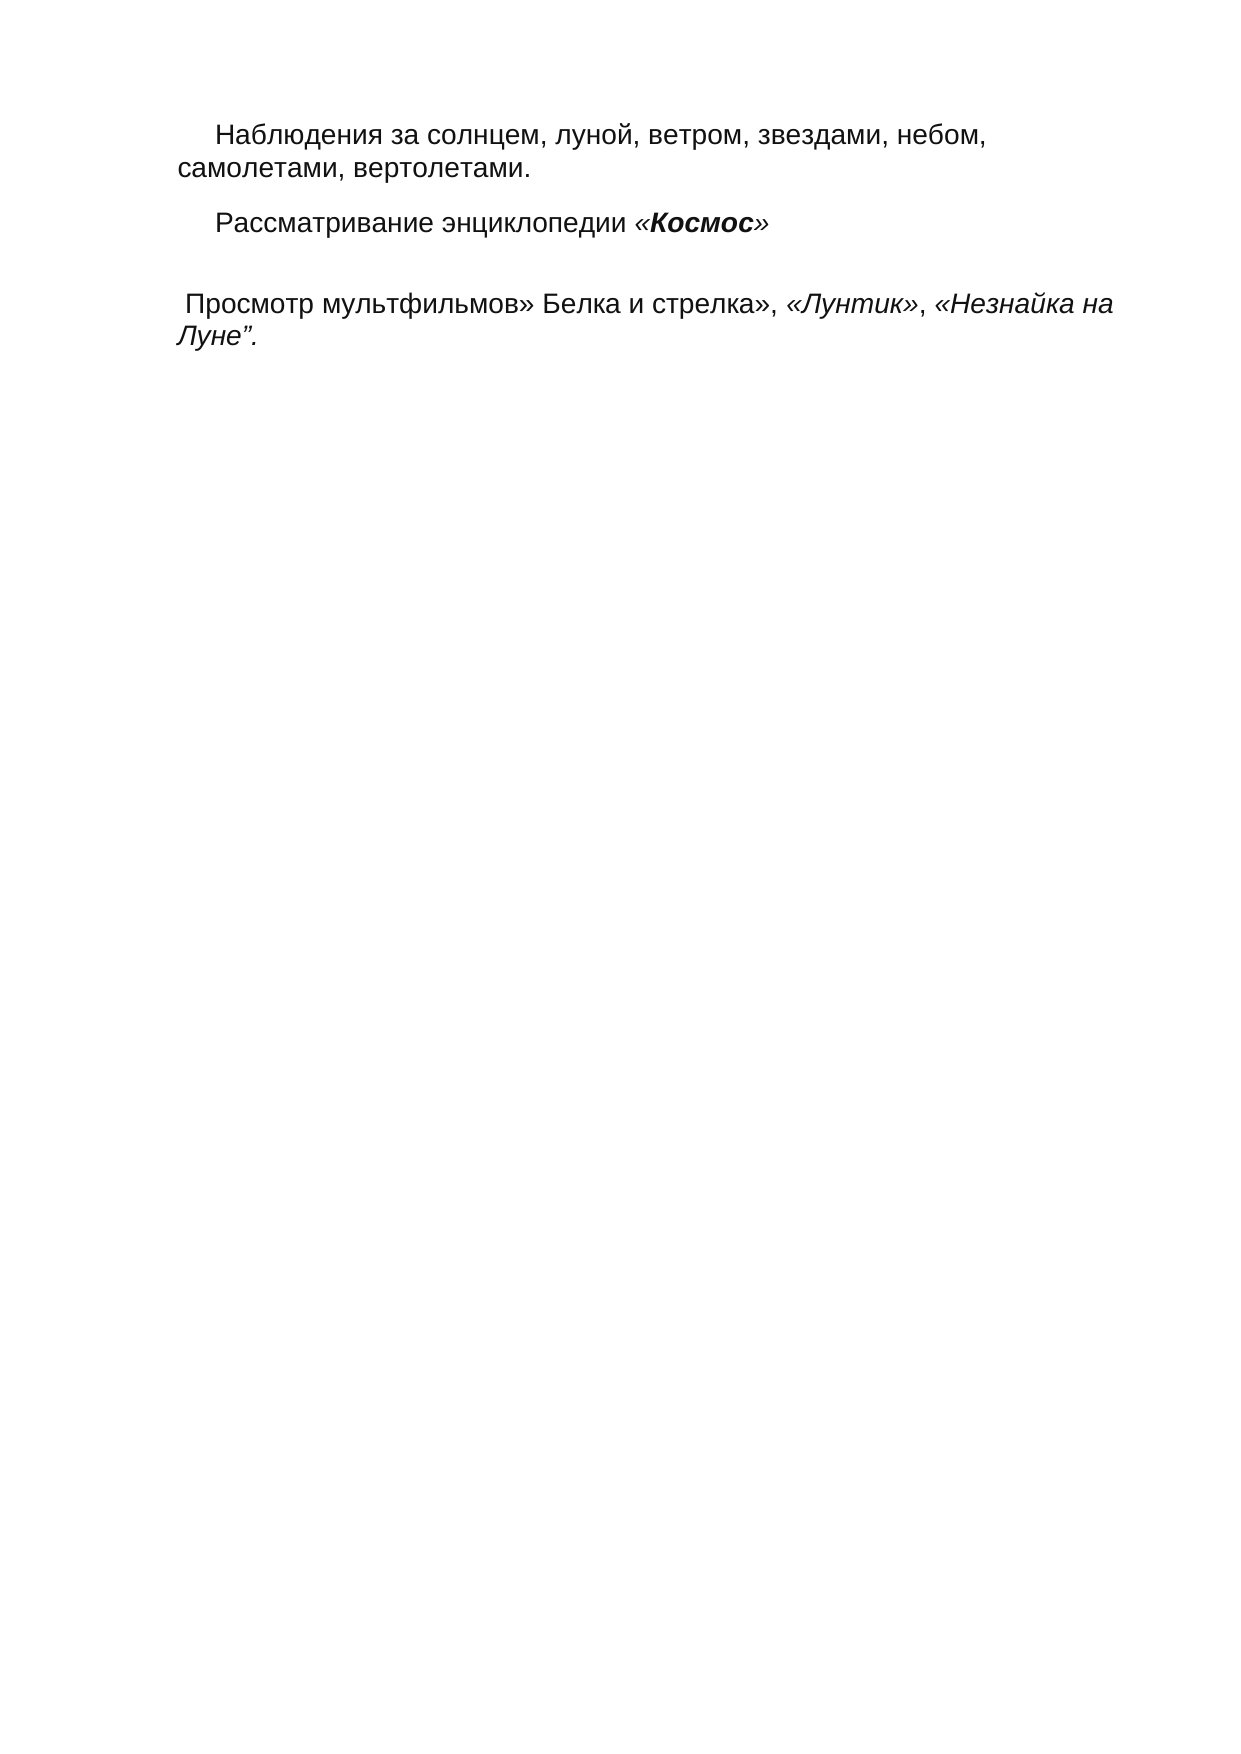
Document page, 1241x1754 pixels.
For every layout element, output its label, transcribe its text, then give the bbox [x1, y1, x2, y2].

text Наблюдения за солнцем, луной, ветром, звездами, небом, самолетами, вертолетами. [177, 118, 1152, 183]
text Просмотр мультфильмов» Белка и стрелка», «Лунтик», «Незнайка на Луне”. [259, 287, 1152, 352]
text Рассматривание энциклопедии «Космос» [177, 206, 1152, 239]
